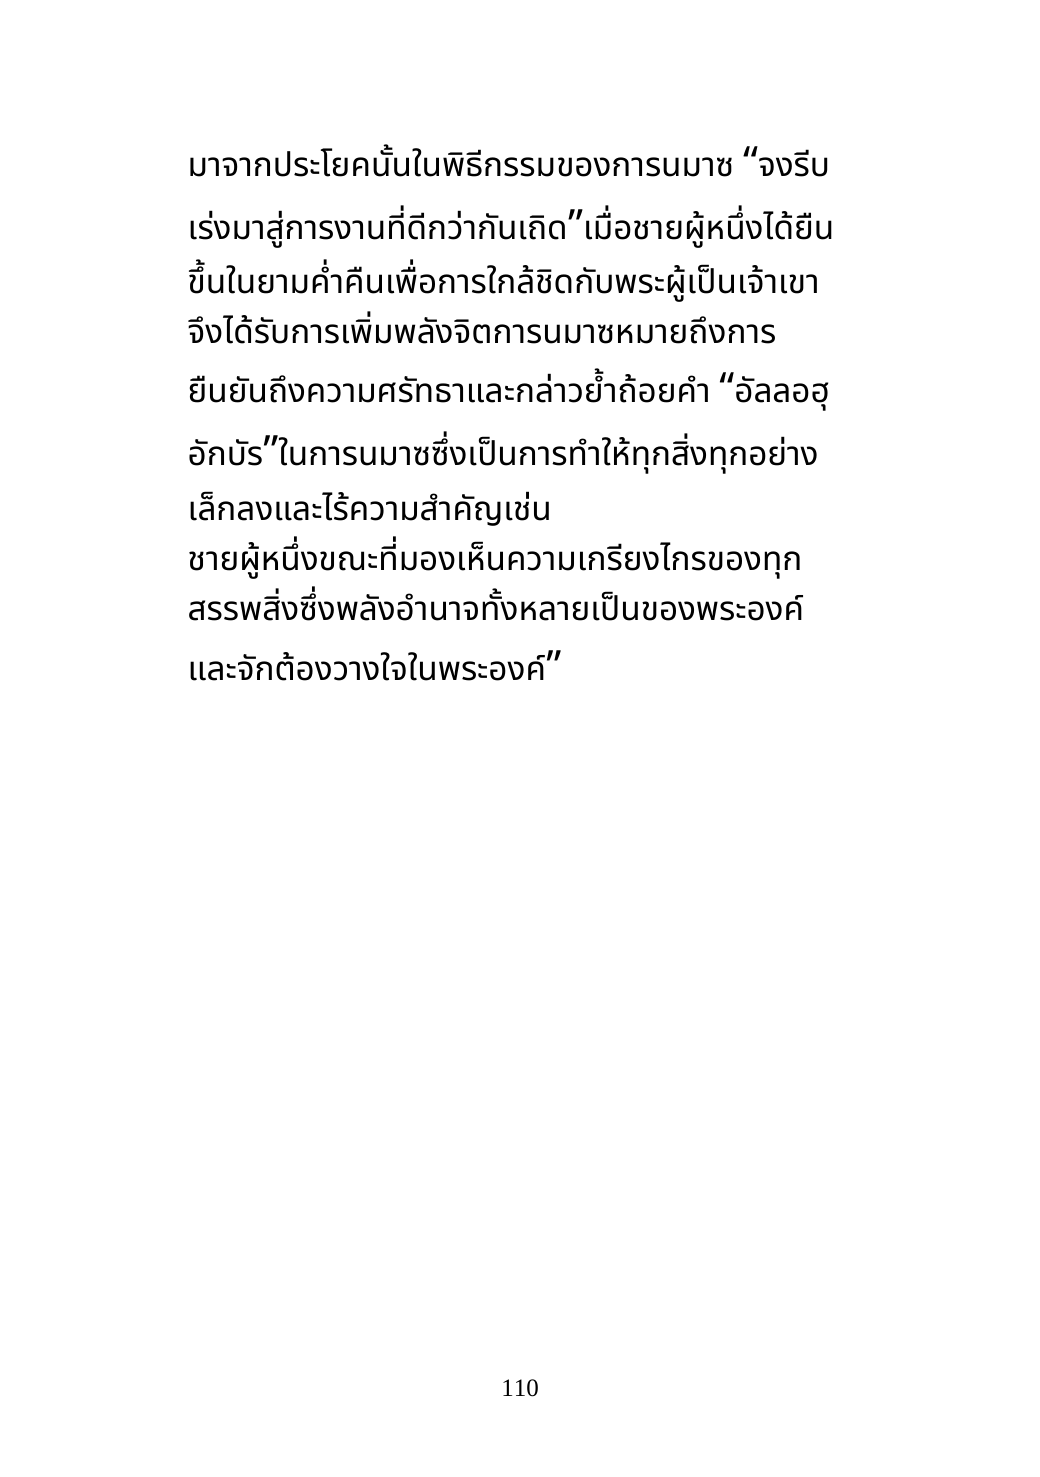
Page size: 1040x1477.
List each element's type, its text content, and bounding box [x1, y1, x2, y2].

text ชายผู้หนึ่งขณะที่มองเห็นความเกรียงไกรของทุกสรรพสิ่งซึ่งพลังอำนาจทั้งหลายเป็นของพระองค์และจักต้องวางใจในพระองค์” [187, 535, 852, 699]
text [187, 132, 852, 535]
